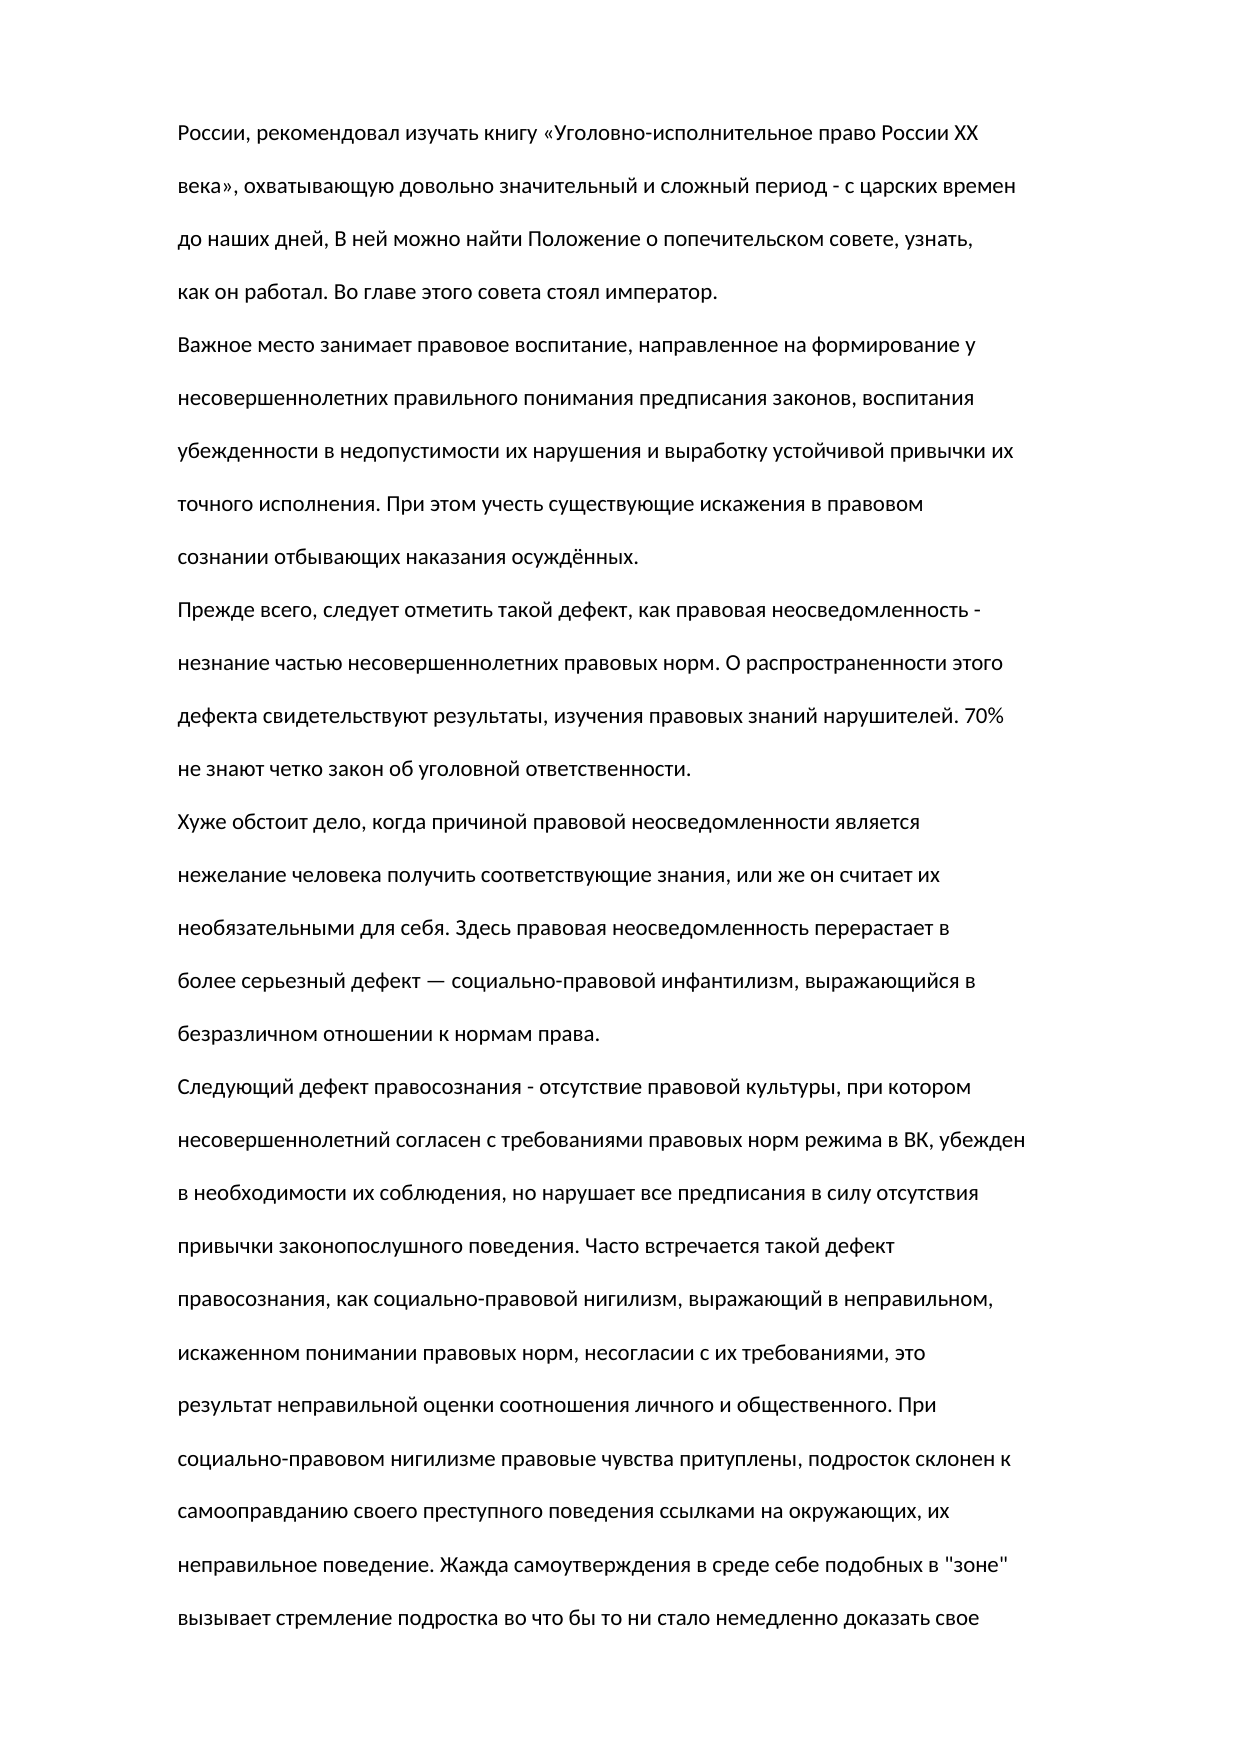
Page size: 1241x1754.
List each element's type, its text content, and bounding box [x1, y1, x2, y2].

text убежденности в недопустимости их нарушения и выработку устойчивой привычки их [177, 436, 1152, 464]
text привычки законопослушного поведения. Часто встречается такой дефект [177, 1232, 1152, 1259]
text Важное место занимает правовое воспитание, направленное на формирование у [177, 330, 1152, 358]
text более серьезный дефект — социально-правовой инфантилизм, выражающийся в [177, 966, 1152, 994]
text века», охватывающую довольно значительный и сложный период - с царских времен [177, 171, 1152, 199]
text неправильное поведение. Жажда самоутверждения в среде себе подобных в "зоне" [177, 1550, 1152, 1578]
text самооправданию своего преступного поведения ссылками на окружающих, их [177, 1497, 1152, 1525]
text не знают четко закон об уголовной ответственности. [177, 754, 1152, 782]
text Хуже обстоит дело, когда причиной правовой неосведомленности является [177, 807, 1152, 835]
text результат неправильной оценки соотношения личного и общественного. При [177, 1391, 1152, 1419]
text как он работал. Во главе этого совета стоял император. [177, 277, 1152, 305]
text дефекта свидетельствуют результаты, изучения правовых знаний нарушителей. 70% [177, 701, 1152, 729]
text безразличном отношении к нормам права. [177, 1019, 1152, 1047]
text до наших дней, В ней можно найти Положение о попечительском совете, узнать, [177, 224, 1152, 252]
text правосознания, как социально-правовой нигилизм, выражающий в неправильном, [177, 1284, 1152, 1313]
text в необходимости их соблюдения, но нарушает все предписания в силу отсутствия [177, 1178, 1152, 1207]
text искаженном понимании правовых норм, несогласии с их требованиями, это [177, 1338, 1152, 1366]
text точного исполнения. При этом учесть существующие искажения в правовом [177, 489, 1152, 517]
text несовершеннолетних правильного понимания предписания законов, воспитания [177, 383, 1152, 411]
text Прежде всего, следует отметить такой дефект, как правовая неосведомленность - [177, 595, 1152, 623]
text несовершеннолетний согласен с требованиями правовых норм режима в ВК, убежден [177, 1126, 1152, 1153]
text социально-правовом нигилизме правовые чувства притуплены, подросток склонен к [177, 1444, 1152, 1472]
text сознании отбывающих наказания осуждённых. [177, 542, 1152, 570]
text вызывает стремление подростка во что бы то ни стало немедленно доказать свое [177, 1603, 1152, 1631]
text России, рекомендовал изучать книгу «Уголовно-исполнительное право России XX [177, 118, 1152, 146]
text необязательными для себя. Здесь правовая неосведомленность перерастает в [177, 913, 1152, 941]
text нежелание человека получить соответствующие знания, или же он считает их [177, 860, 1152, 888]
text Следующий дефект правосознания - отсутствие правовой культуры, при котором [177, 1072, 1152, 1101]
text незнание частью несовершеннолетних правовых норм. О распространенности этого [177, 648, 1152, 676]
